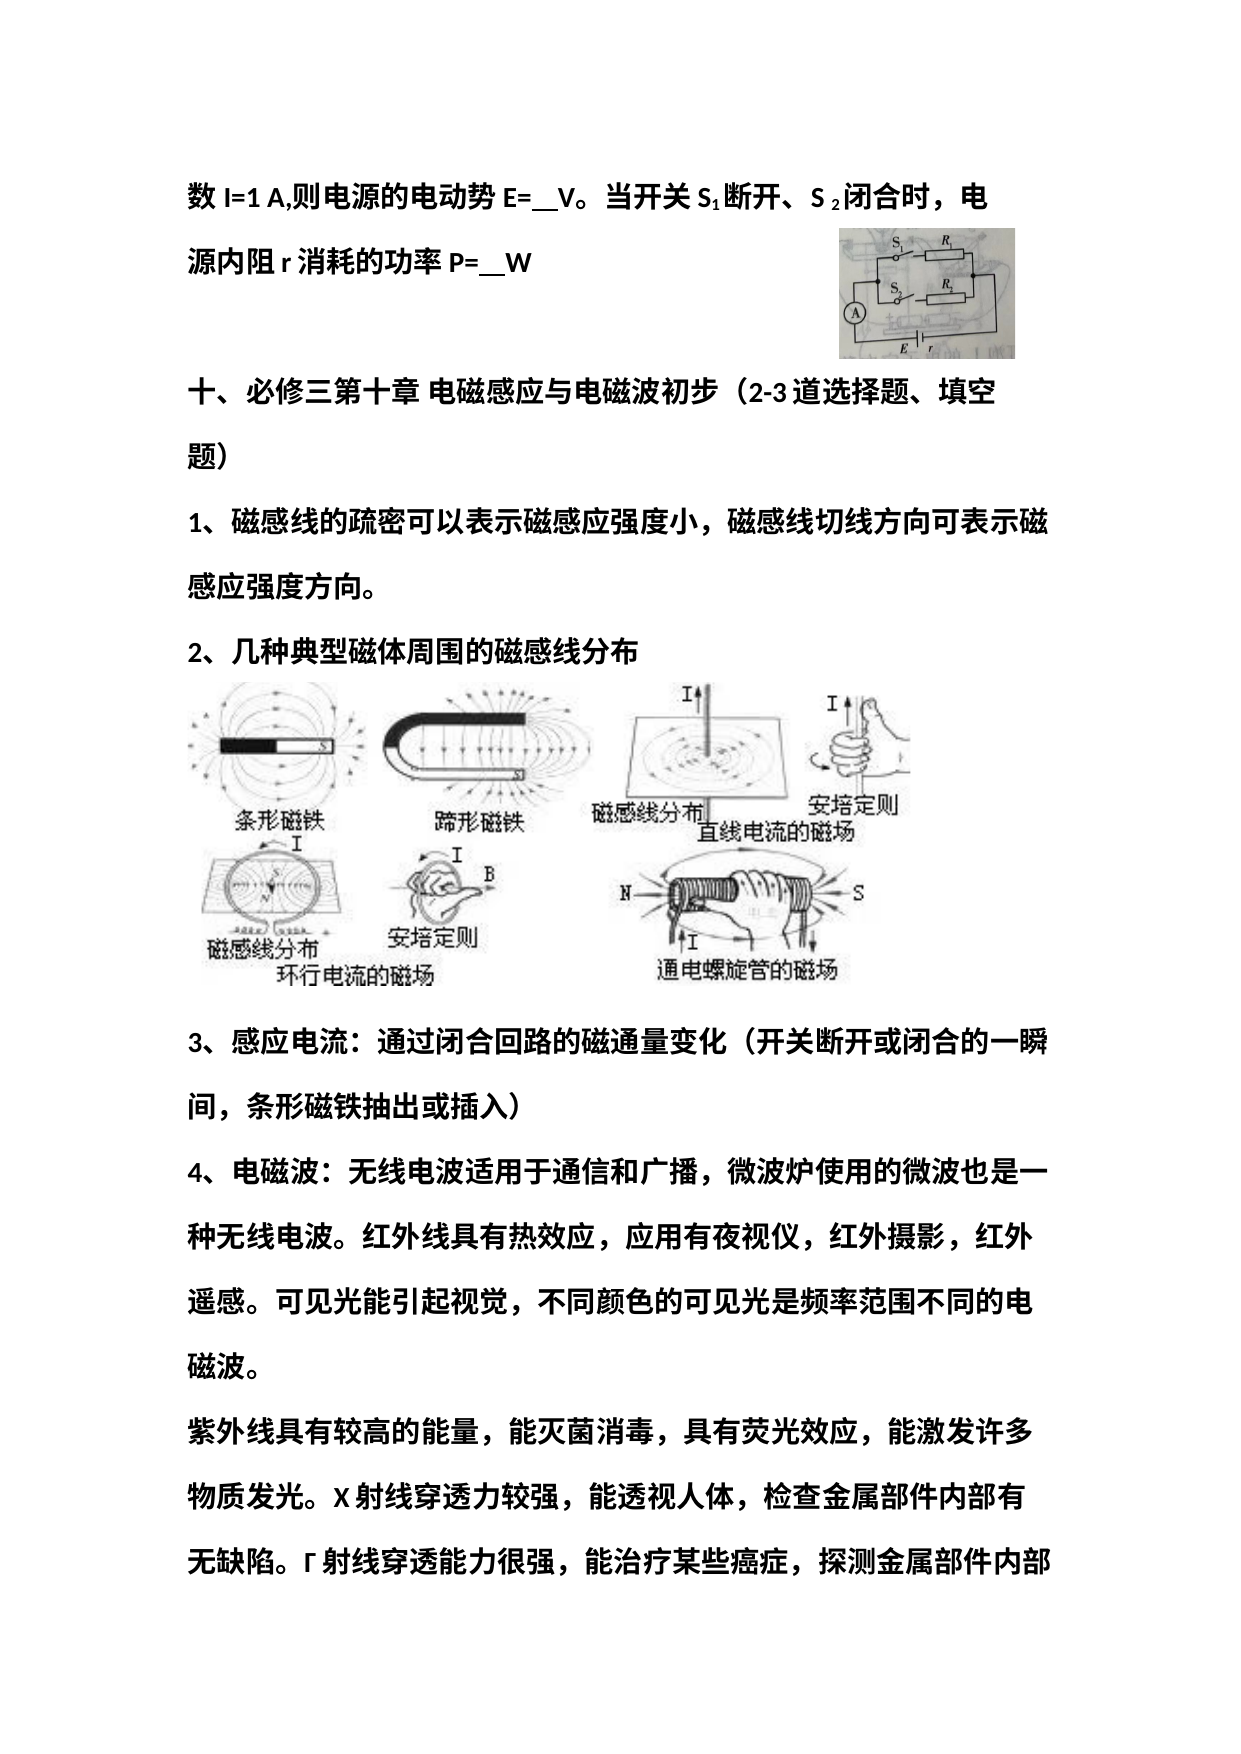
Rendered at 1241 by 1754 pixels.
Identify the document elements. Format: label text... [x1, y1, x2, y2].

list 源内阻r消耗的功率P= W [187, 227, 1053, 292]
picture [187, 682, 911, 986]
list 必修三第十章 电磁感应与电磁波初步（2-3道选择题、填空题） [187, 357, 1053, 487]
list 电磁波：无线电波适用于通信和广播，微波炉使用的微波也是一种无线电波。红外线具有热效应，应用有夜视仪，红外摄影，红外遥感。可见光能引起视觉，不同颜色的可见光是频率范围不同的电磁波。 [187, 1137, 1053, 1397]
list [187, 162, 1053, 227]
list 几种典型磁体周围的磁感线分布 [187, 617, 1053, 682]
list 磁感线的疏密可以表示磁感应强度小，磁感线切线方向可表示磁感应强度方向。 [187, 487, 1053, 617]
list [187, 1397, 1053, 1592]
list 感应电流：通过闭合回路的磁通量变化（开关断开或闭合的一瞬间，条形磁铁抽出或插入） [187, 1007, 1053, 1137]
picture [839, 228, 1016, 359]
